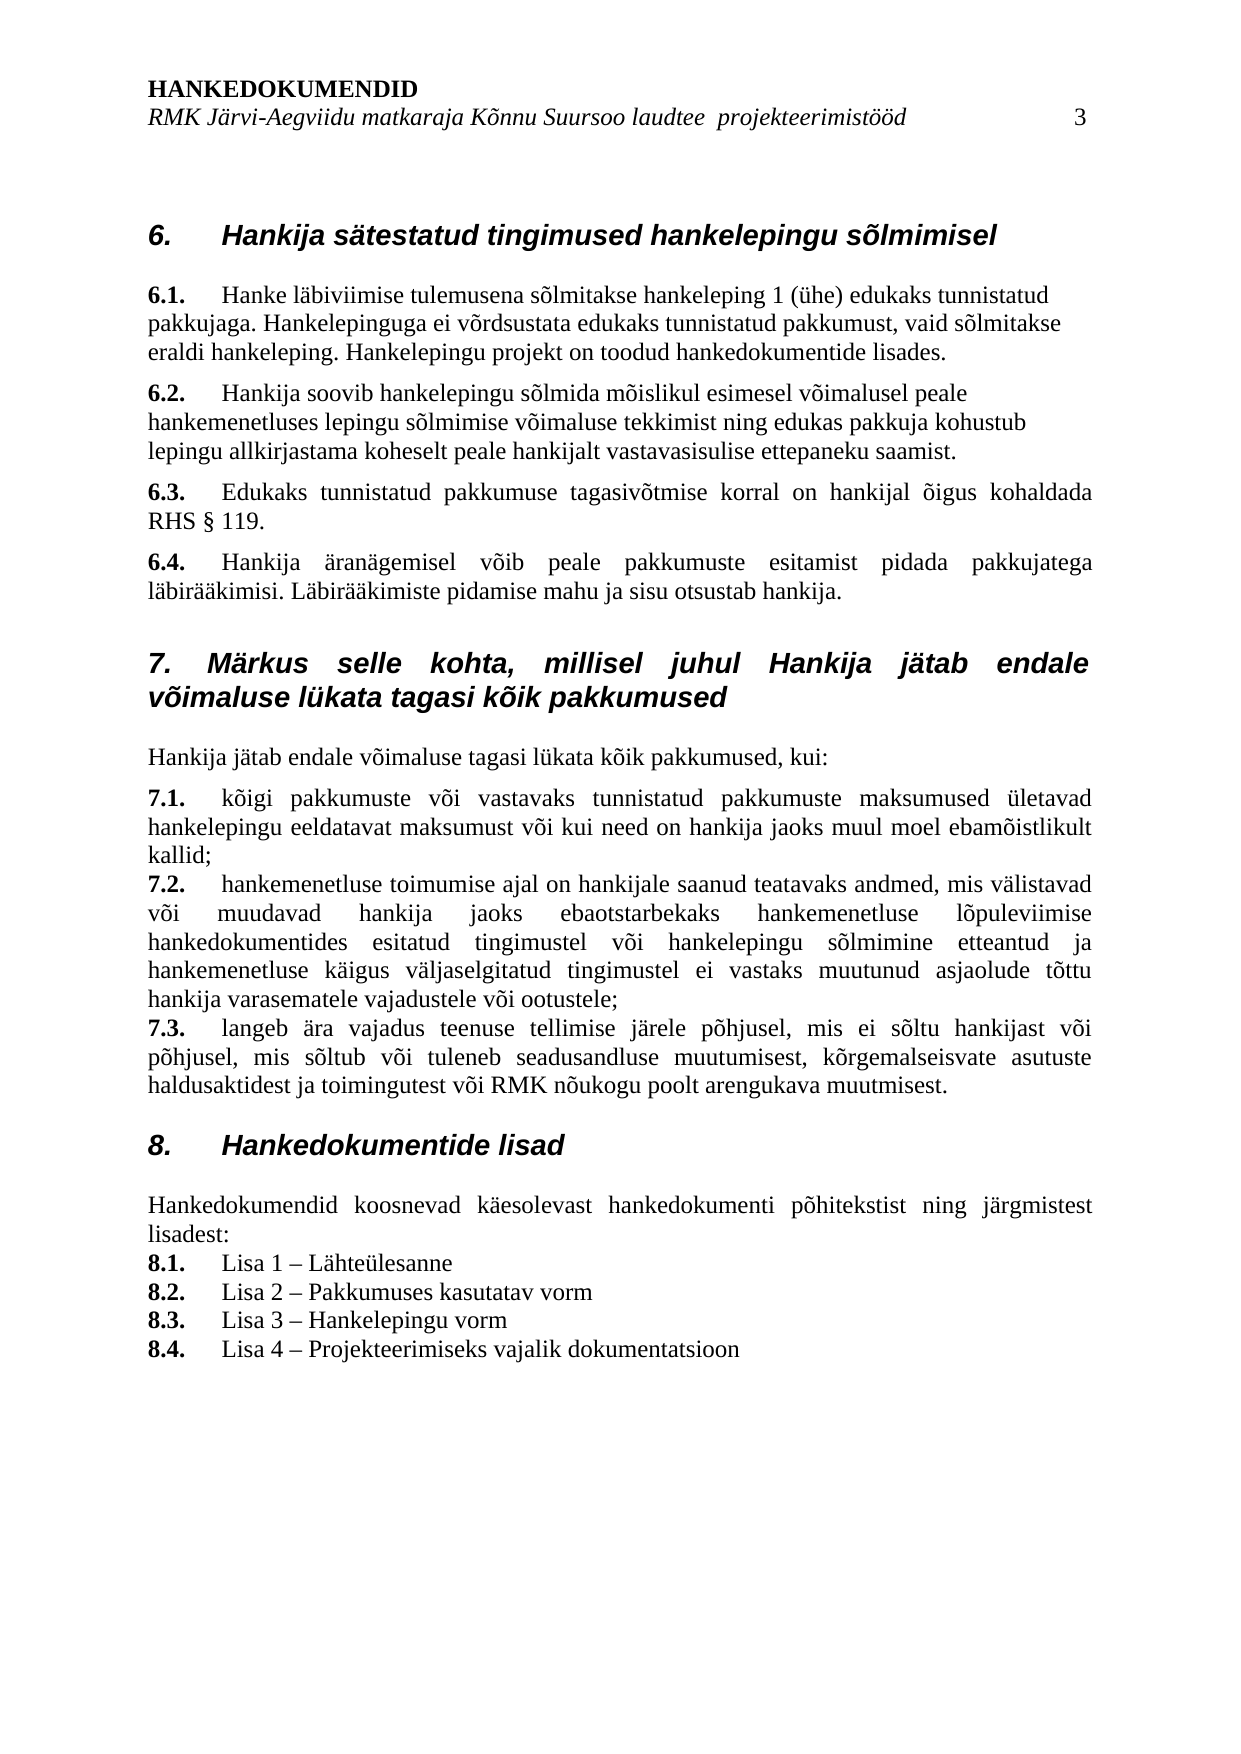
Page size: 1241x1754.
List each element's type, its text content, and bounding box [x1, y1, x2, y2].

list kõigi pakkumuste või vastavaks tunnistatud pakkumuste maksumused ületavad hankelepingu eeldatavat maksumust või kui need on hankija jaoks muul moel ebamõistlikult kallid; [148, 783, 1093, 869]
list Edukaks tunnistatud pakkumuse tagasivõtmise korral on hankijal õigus kohaldada RHS § 119. [148, 477, 1093, 535]
list hankemenetluse toimumise ajal on hankijale saanud teatavaks andmed, mis välistavad või muudavad hankija jaoks ebaotstarbekaks hankemenetluse lõpuleviimise hankedokumentides esitatud tingimustel või hankelepingu sõlmimine etteantud ja hankemenetluse käigus väljaselgitatud tingimustel ei vastaks muutunud asjaolude tõttu hankija varasematele vajadustele või ootustele; [148, 869, 1093, 1013]
subtitle Hankija sätestatud tingimused hankelepingu sõlmimisel [148, 217, 1093, 251]
list Hankija soovib hankelepingu sõlmida mõislikul esimesel võimalusel peale hankemenetluses lepingu sõlmimise võimaluse tekkimist ning edukas pakkuja kohustub lepingu allkirjastama koheselt peale hankijalt vastavasisulise ettepaneku saamist. [148, 378, 1093, 465]
list langeb ära vajadus teenuse tellimise järele põhjusel, mis ei sõltu hankijast või põhjusel, mis sõltub või tuleneb seadusandluse muutumisest, kõrgemalseisvate asutuste haldusaktidest ja toimingutest või RMK nõukogu poolt arengukava muutmisest. [148, 1013, 1093, 1099]
list Hankija äranägemisel võib peale pakkumuste esitamist pidada pakkujatega läbirääkimisi. Läbirääkimiste pidamise mahu ja sisu otsustab hankija. [148, 547, 1093, 605]
list Lisa 2 – Pakkumuses kasutatav vorm [148, 1277, 1093, 1305]
list Lisa 3 – Hankelepingu vorm [148, 1305, 1093, 1334]
list Lisa 4 – Projekteerimiseks vajalik dokumentatsioon [148, 1334, 1093, 1363]
subtitle Hankedokumentide lisad [148, 1128, 1093, 1162]
text Hankedokumendid koosnevad käesolevast hankedokumenti põhitekstist ning järgmistest lisadest: [148, 1190, 1093, 1248]
list Hanke läbiviimise tulemusena sõlmitakse hankeleping 1 (ühe) edukaks tunnistatud pakkujaga. Hankelepinguga ei võrdsustata edukaks tunnistatud pakkumust, vaid sõlmitakse eraldi hankeleping. Hankelepingu projekt on toodud hankedokumentide lisades. [148, 280, 1093, 366]
text Hankija jätab endale võimaluse tagasi lükata kõik pakkumused, kui: [148, 742, 1093, 771]
subtitle Märkus selle kohta, millisel juhul Hankija jätab endale võimaluse lükata tagasi kõik pakkumused [148, 646, 1093, 713]
list Lisa 1 – Lähteülesanne [148, 1248, 1093, 1277]
